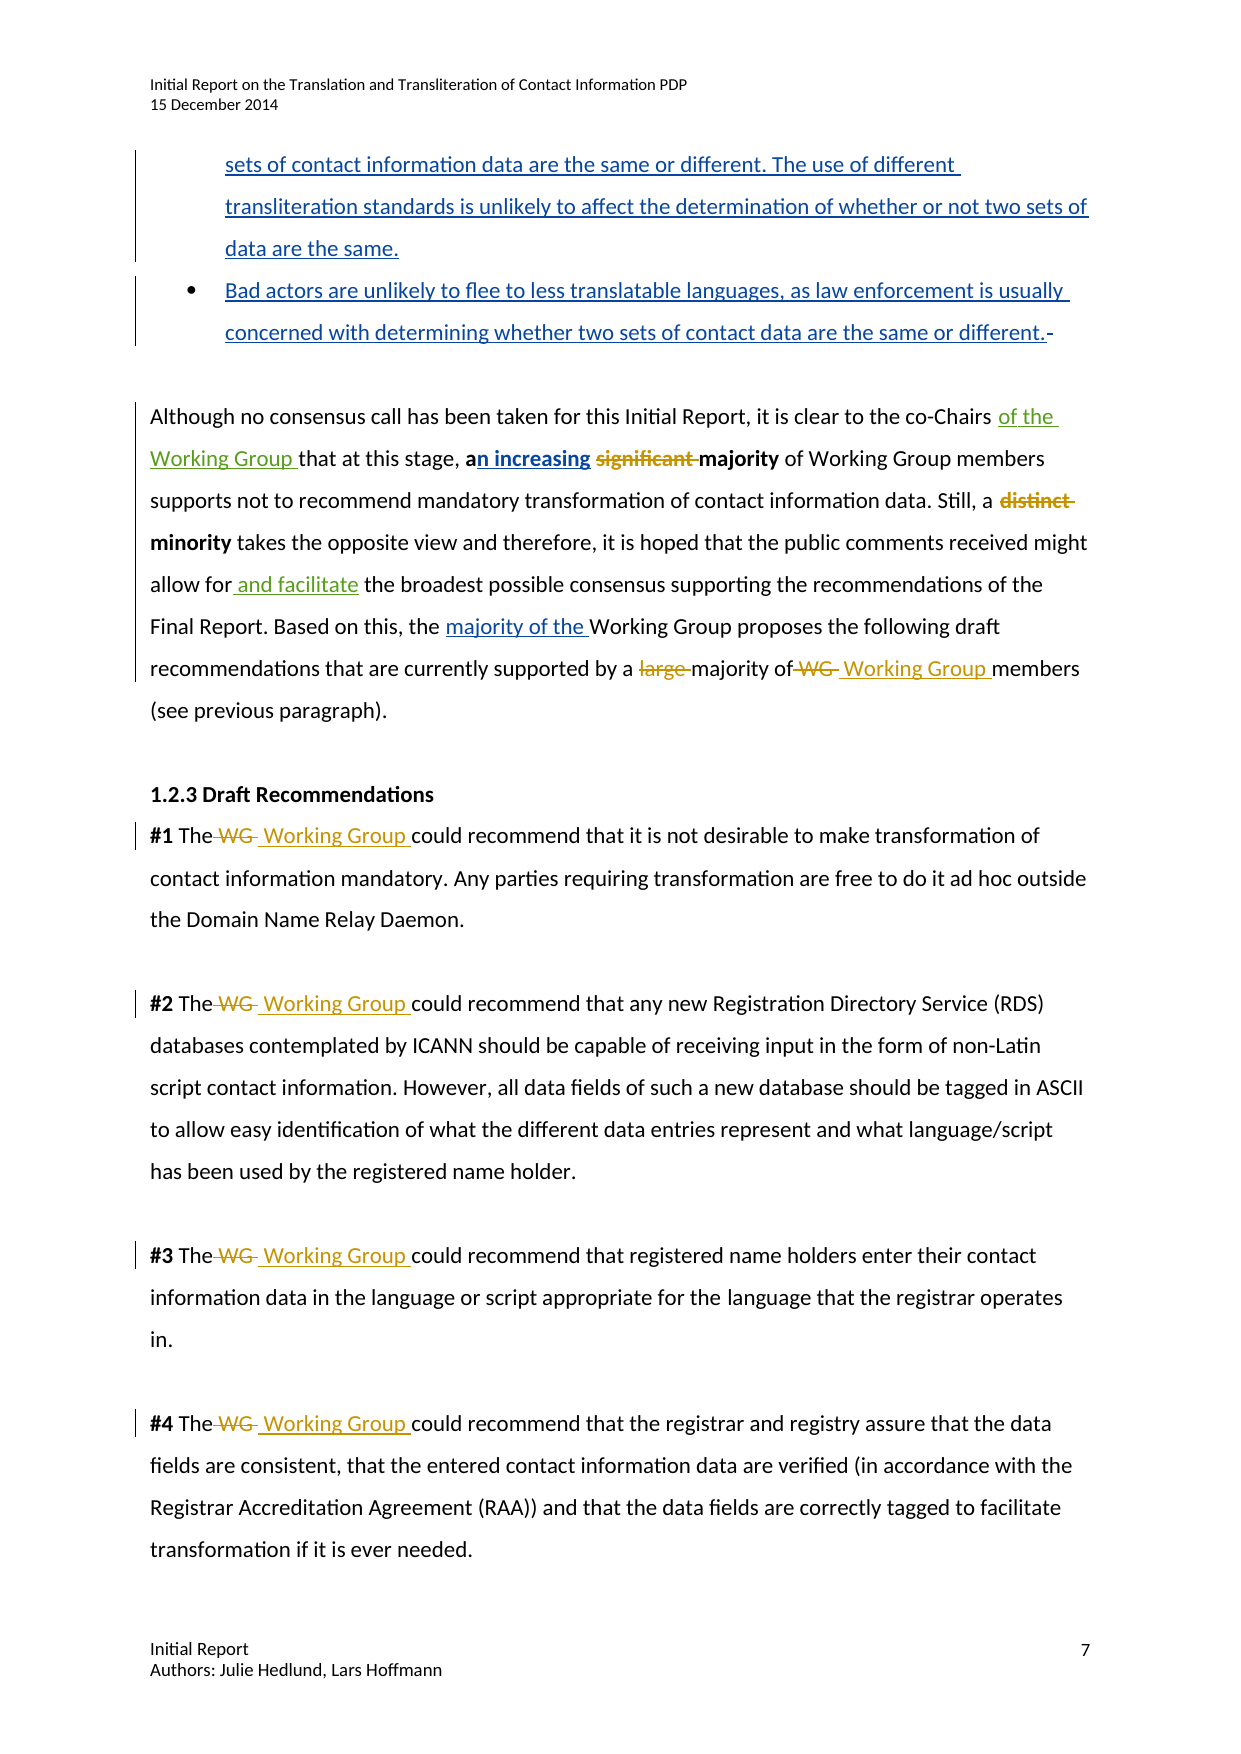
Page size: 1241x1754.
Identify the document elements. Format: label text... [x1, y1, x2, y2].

text 1.2.3 Draft Recommendations [150, 780, 1090, 808]
text #3 Thecould recommend that registered name holders enter their contact information data in the language or script appropriate for the language that the registrar operates in. [150, 1241, 1090, 1353]
text Although no consensus call has been taken for this Initial Report, it is clear to the co-Chairs that at this stage, a majority of Working Group members supports not to recommend mandatory transformation of contact information data. Still, a minority takes the opposite view and therefore, it is hoped that the public comments received might allow for the broadest possible consensus supporting the recommendations of the Final Report. Based on this, the Working Group proposes the following draft recommendations that are currently supported by a majority ofmembers (see previous paragraph). [150, 402, 1090, 724]
text #4 Thecould recommend that the registrar and registry assure that the data fields are consistent, that the entered contact information data are verified (in accordance with the Registrar Accreditation Agreement (RAA)) and that the data fields are correctly tagged to facilitate transformation if it is ever needed. [150, 1409, 1090, 1563]
text #1 Thecould recommend that it is not desirable to make transformation of contact information mandatory. Any parties requiring transformation are free to do it ad hoc outside the Domain Name Relay Daemon. [150, 822, 1090, 934]
text #2 Thecould recommend that any new Registration Directory Service (RDS) databases contemplated by ICANN should be capable of receiving input in the form of non-Latin script contact information. However, all data fields of such a new database should be tagged in ASCII to allow easy identification of what the different data entries represent and what language/script has been used by the registered name holder. [150, 989, 1090, 1186]
